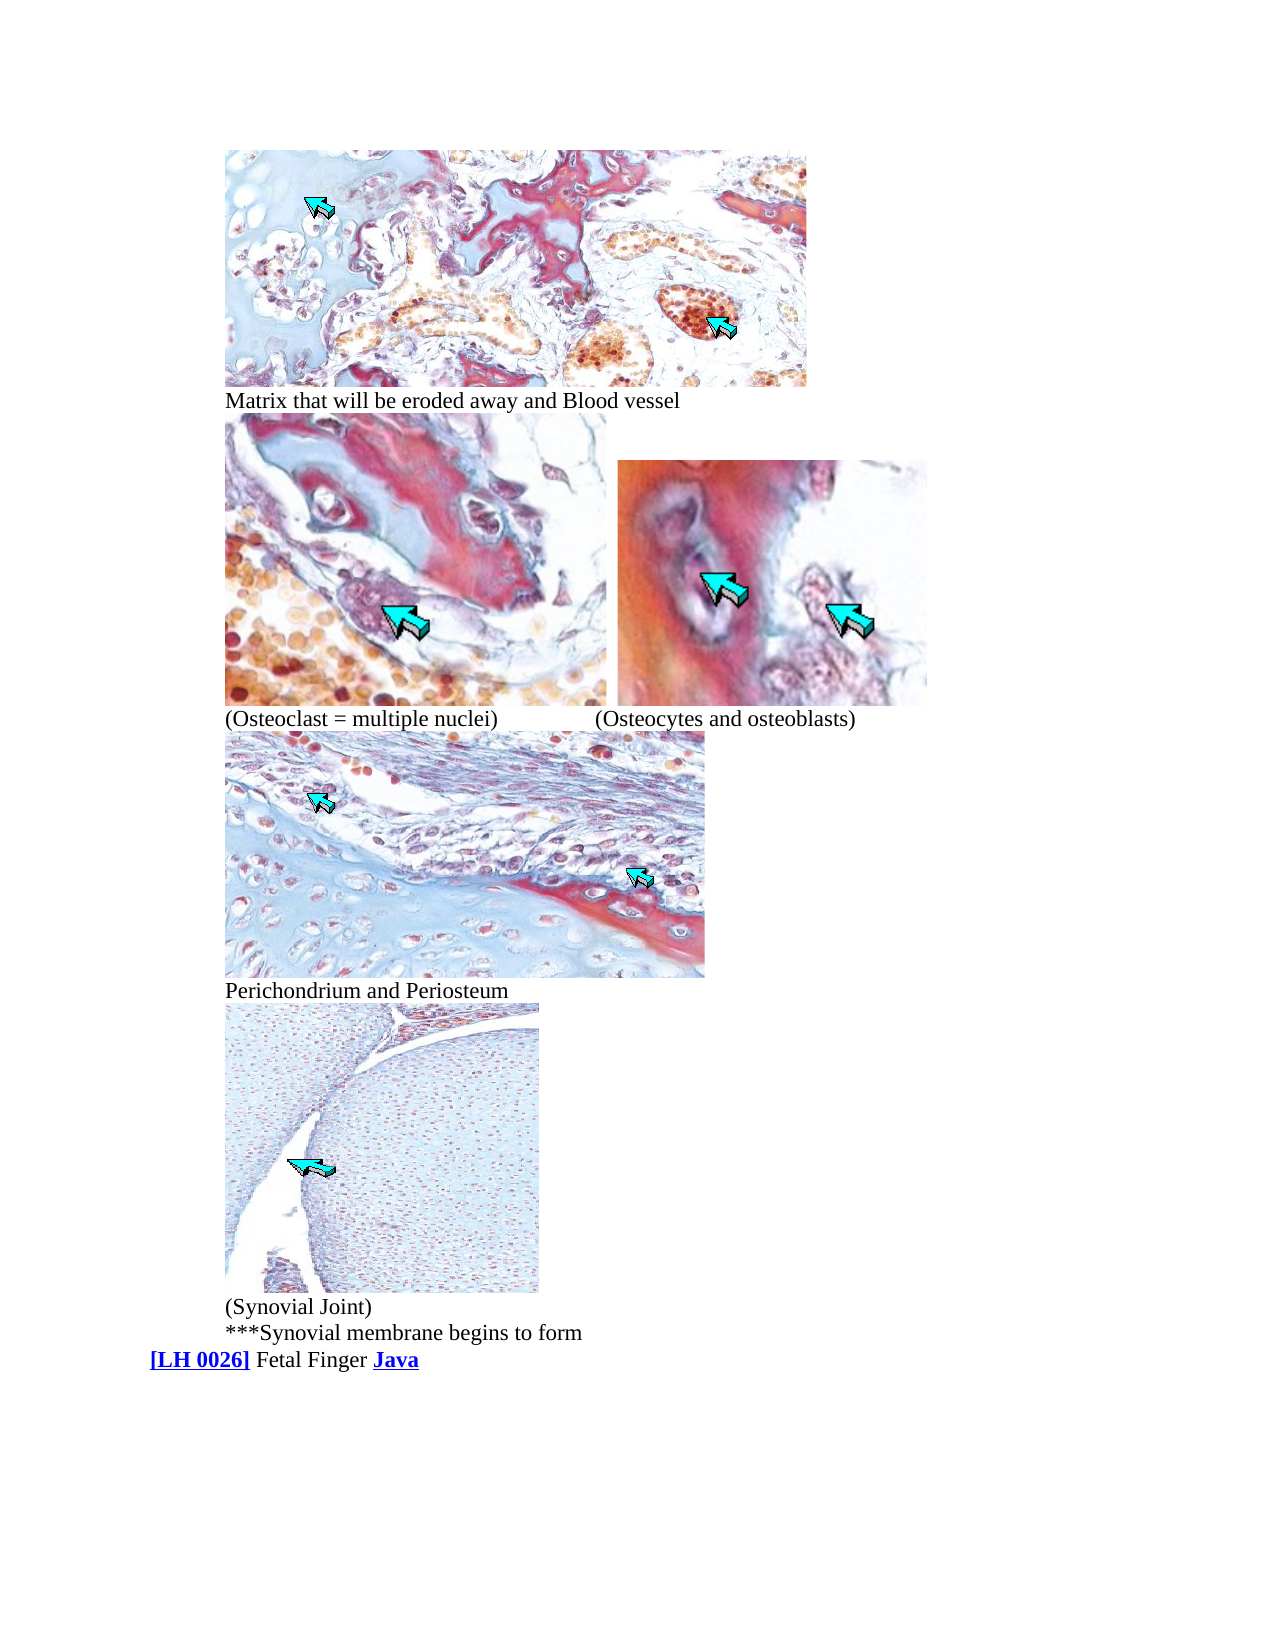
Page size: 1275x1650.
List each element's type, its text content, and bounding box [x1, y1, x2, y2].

text ***Synovial membrane begins to form [225, 1319, 1125, 1346]
picture [617, 460, 928, 706]
picture [225, 731, 705, 978]
text Perichondrium and Periosteum [225, 977, 1125, 1004]
picture [225, 150, 807, 387]
text [LH 0026] Fetal Finger Java [150, 1346, 1125, 1372]
text (Synovial Joint) [225, 1293, 1125, 1319]
text (Osteoclast = multiple nuclei) (Osteocytes and osteoblasts) [225, 705, 1125, 732]
picture [225, 1003, 539, 1293]
text Matrix that will be eroded away and Blood vessel [225, 387, 1125, 413]
picture [225, 413, 607, 706]
